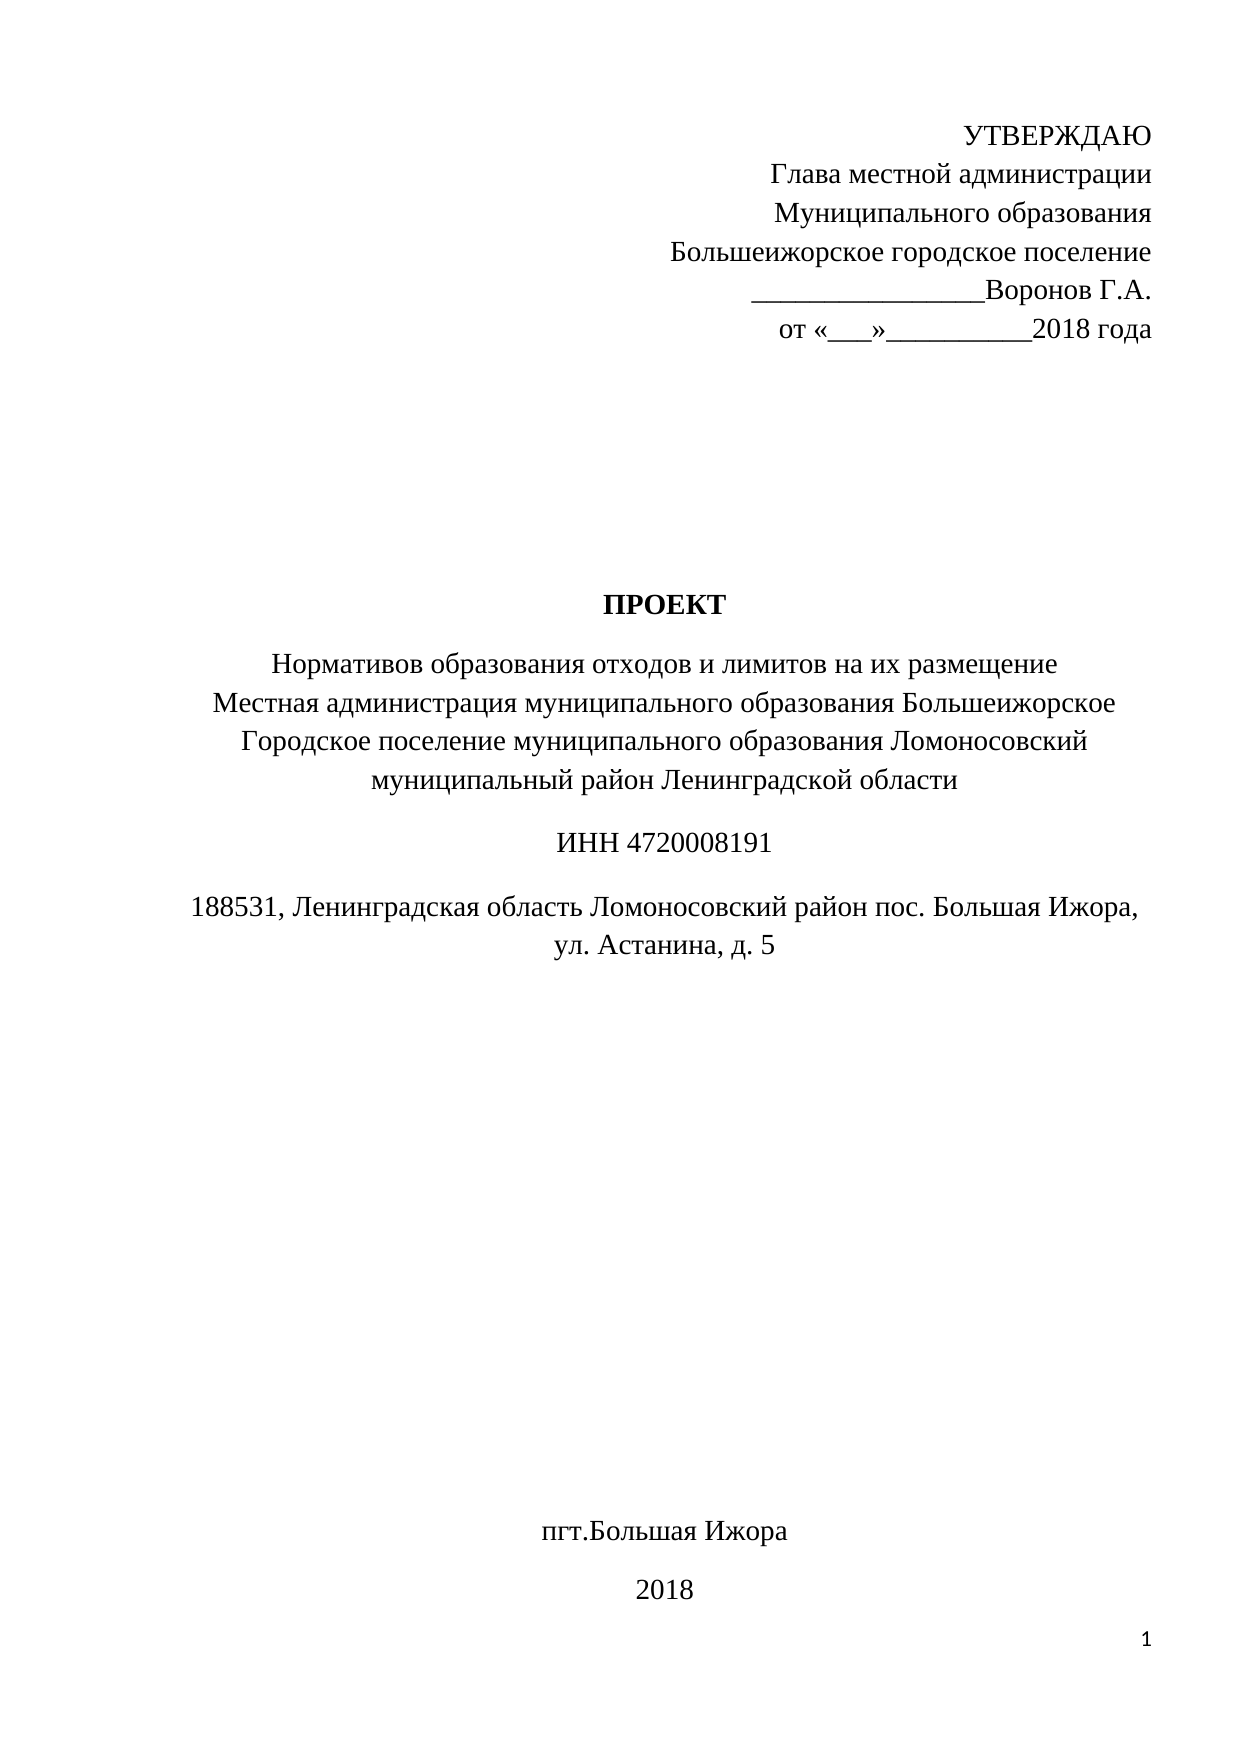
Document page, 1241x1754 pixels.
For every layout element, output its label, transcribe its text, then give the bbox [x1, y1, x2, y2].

text пгт.Большая Ижора [177, 1513, 1152, 1546]
text 2018 [177, 1572, 1152, 1606]
text Большеижорское городское поселение [177, 234, 1152, 267]
text Муниципального образования [177, 195, 1152, 229]
text Глава местной администрации [177, 157, 1152, 190]
text ________________Воронов Г.А. [177, 272, 1152, 306]
text от «___»__________2018 года [177, 311, 1152, 344]
text ПРОЕКТ [177, 587, 1152, 620]
text Нормативов образования отходов и лимитов на их размещение [177, 646, 1152, 680]
text Городское поселение муниципального образования Ломоносовский муниципальный район Ленинградской области [177, 723, 1152, 795]
text 188531, Ленинградская область Ломоносовский район пос. Большая Ижора, ул. Астанина, д. 5 [177, 889, 1152, 961]
text Местная администрация муниципального образования Большеижорское [177, 685, 1152, 718]
text УТВЕРЖДАЮ [177, 118, 1152, 152]
text ИНН 4720008191 [177, 825, 1152, 859]
